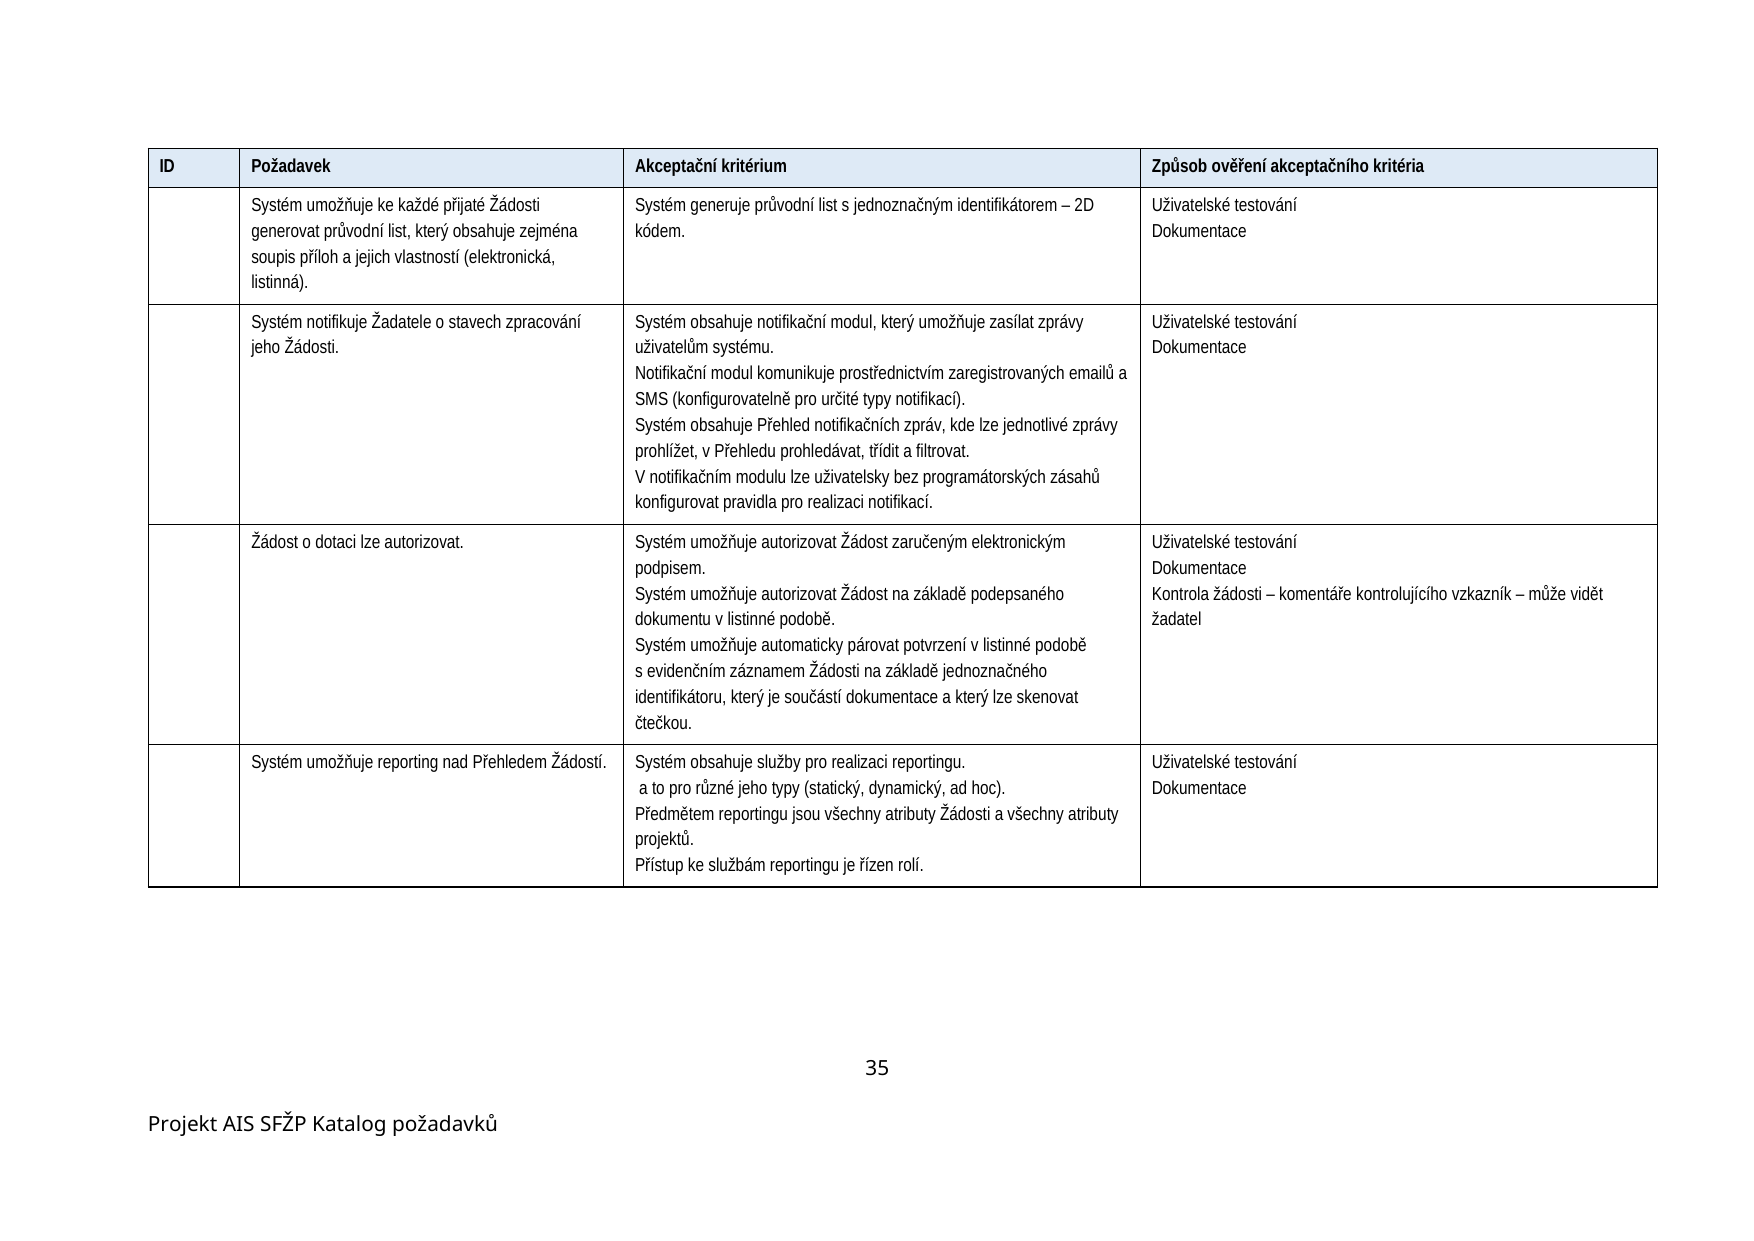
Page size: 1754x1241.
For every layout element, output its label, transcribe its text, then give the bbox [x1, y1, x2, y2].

table_cell [149, 305, 239, 524]
table_header Způsob ověření akceptačního kritéria [1141, 149, 1657, 187]
table_cell Systém generuje průvodní list s jednoznačným identifikátorem – 2D kódem. [624, 188, 1140, 304]
table_header ID [149, 149, 239, 187]
table_header Akceptační kritérium [624, 149, 1140, 187]
table_cell Žádost o dotaci lze autorizovat. [240, 525, 623, 744]
table_cell Systém umožňuje reporting nad Přehledem Žádostí. [240, 745, 623, 886]
table_cell Systém obsahuje notifikační modul, který umožňuje zasílat zprávy uživatelům systému. Notifikační modul komunikuje prostřednictvím zaregistrovaných emailů a SMS (konfigurovatelně pro určité typy notifikací). Systém obsahuje Přehled notifikačních zpráv, kde lze jednotlivé zprávy prohlížet, v Přehledu prohledávat, třídit a filtrovat. V notifikačním modulu lze uživatelsky bez programátorských zásahů konfigurovat pravidla pro realizaci notifikací. [624, 305, 1140, 524]
table_cell Uživatelské testování Dokumentace [1141, 188, 1657, 304]
table_cell [149, 745, 239, 886]
table_cell Systém umožňuje autorizovat Žádost zaručeným elektronickým podpisem. Systém umožňuje autorizovat Žádost na základě podepsaného dokumentu v listinné podobě. Systém umožňuje automaticky párovat potvrzení v listinné podobě s evidenčním záznamem Žádosti na základě jednoznačného identifikátoru, který je součástí dokumentace a který lze skenovat čtečkou. [624, 525, 1140, 744]
table_cell Uživatelské testování Dokumentace Kontrola žádosti – komentáře kontrolujícího vzkazník – může vidět žadatel [1141, 525, 1657, 744]
table_cell Uživatelské testování Dokumentace [1141, 745, 1657, 886]
table_cell Systém umožňuje ke každé přijaté Žádosti generovat průvodní list, který obsahuje zejména soupis příloh a jejich vlastností (elektronická, listinná). [240, 188, 623, 304]
table_cell Uživatelské testování Dokumentace [1141, 305, 1657, 524]
table_cell Systém notifikuje Žadatele o stavech zpracování jeho Žádosti. [240, 305, 623, 524]
table_cell Systém obsahuje služby pro realizaci reportingu. a to pro různé jeho typy (statický, dynamický, ad hoc). Předmětem reportingu jsou všechny atributy Žádosti a všechny atributy projektů. Přístup ke službám reportingu je řízen rolí. [624, 745, 1140, 886]
table_header Požadavek [240, 149, 623, 187]
table_cell [149, 525, 239, 744]
table_cell [149, 188, 239, 304]
